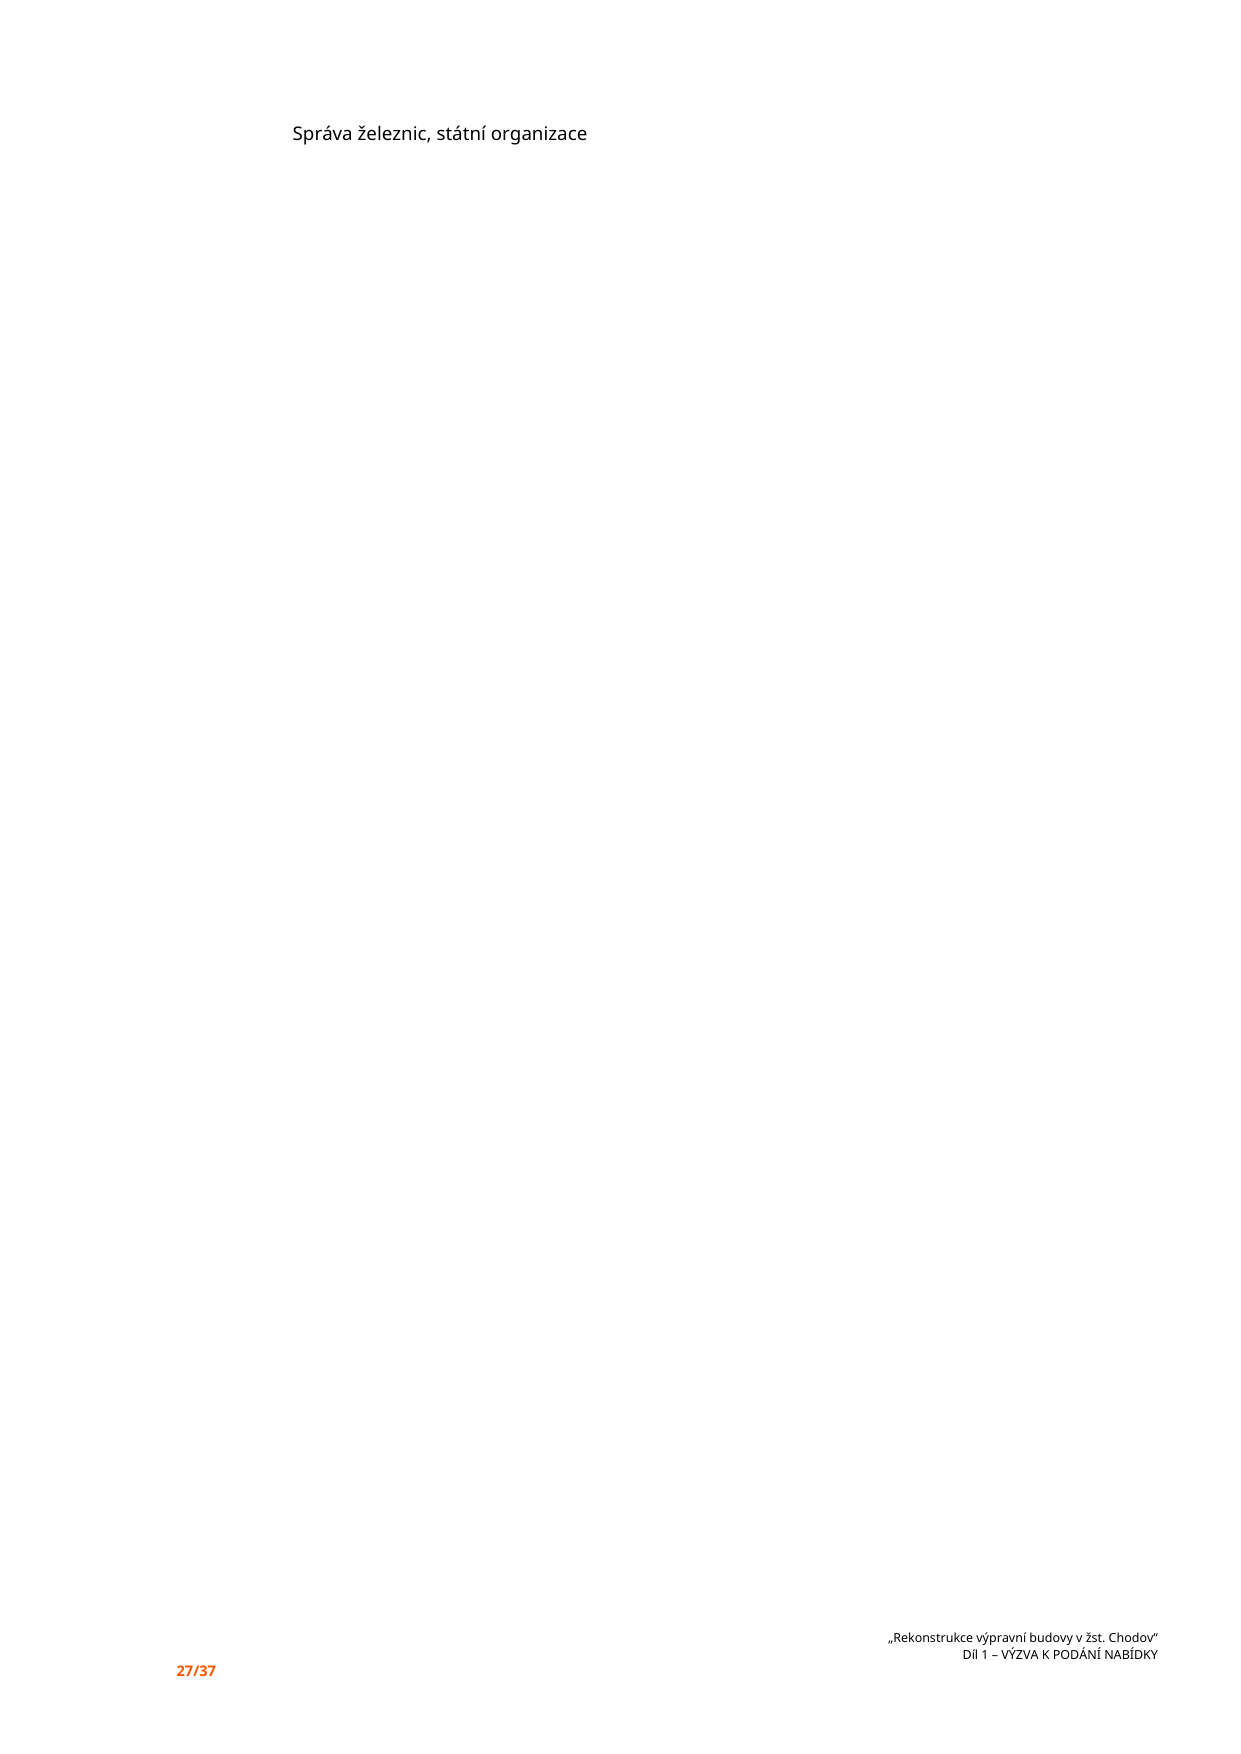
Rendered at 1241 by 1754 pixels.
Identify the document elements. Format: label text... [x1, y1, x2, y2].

text Správa železnic, státní organizace [292, 121, 1122, 146]
